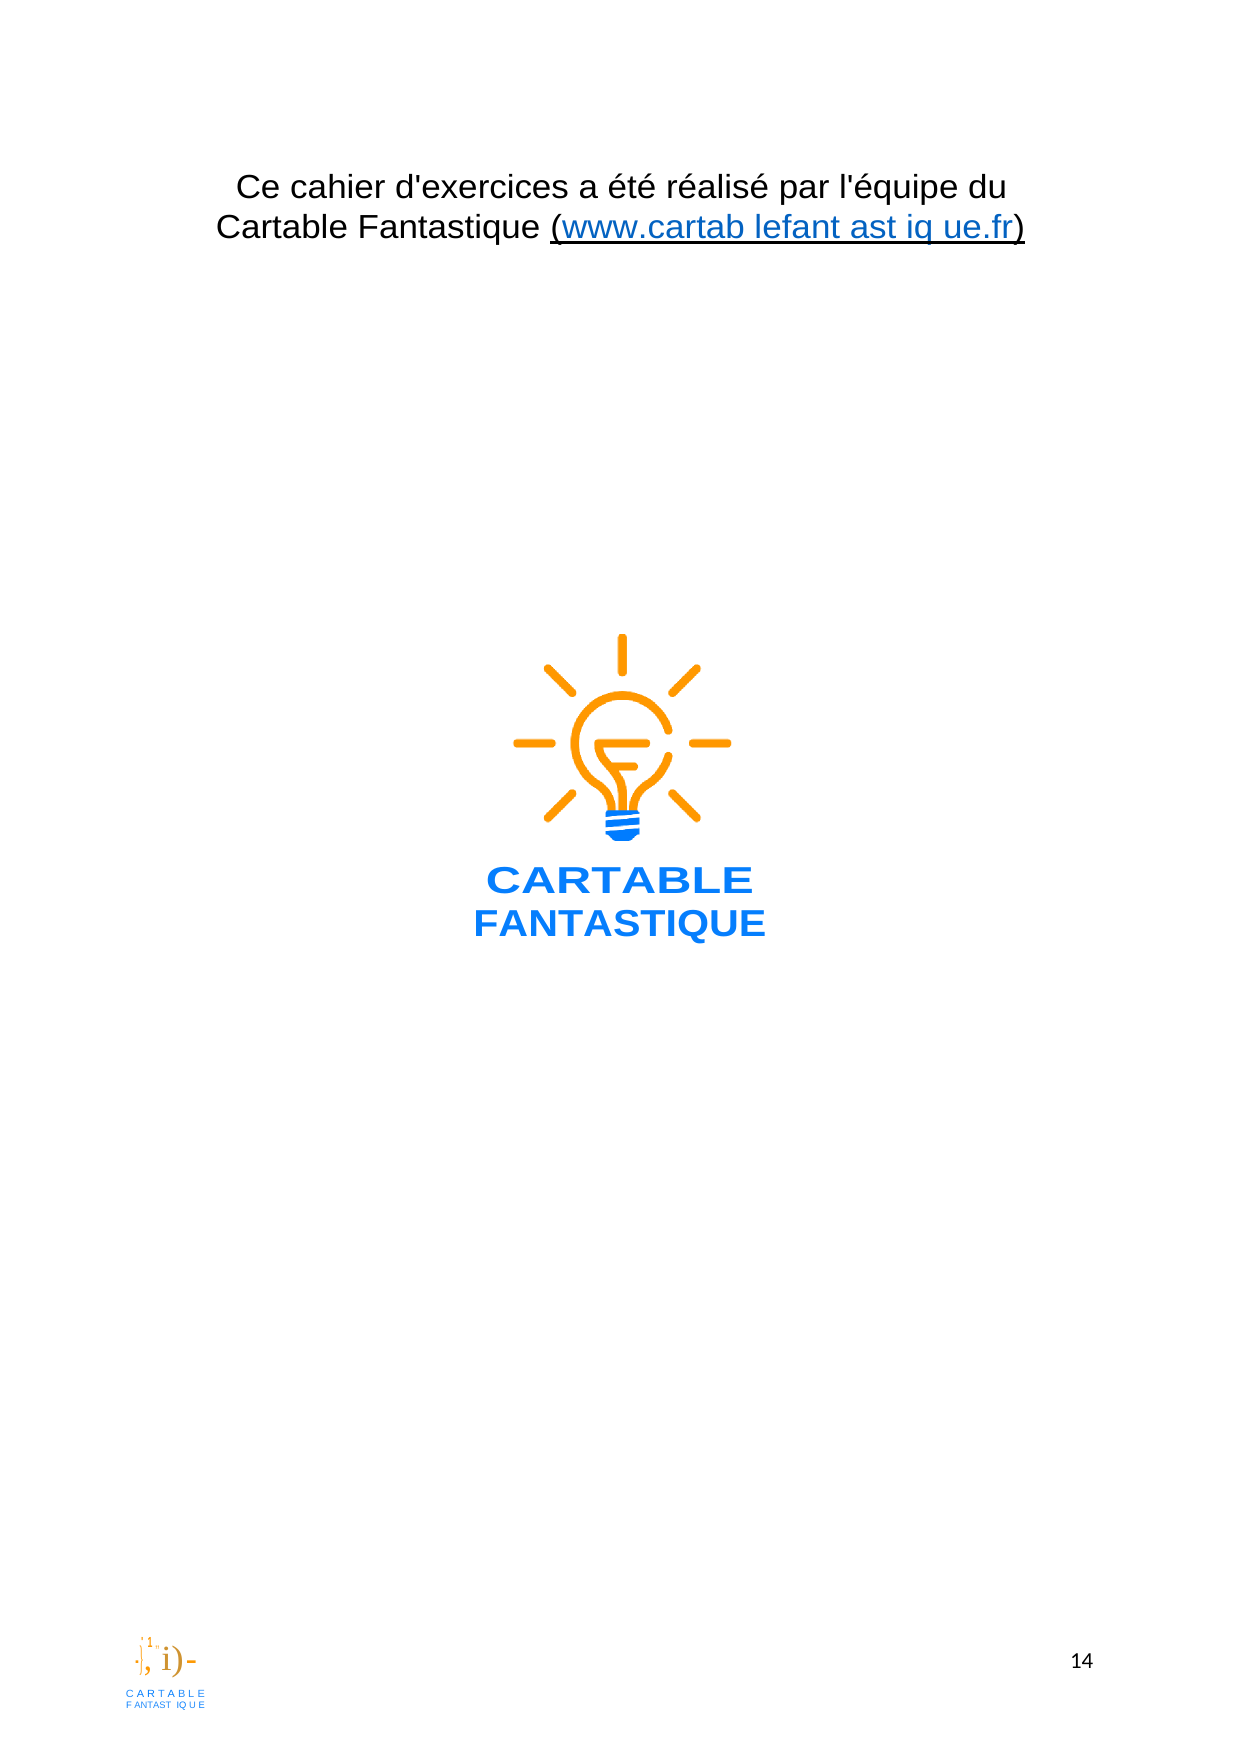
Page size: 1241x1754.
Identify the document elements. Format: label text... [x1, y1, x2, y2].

picture [512, 634, 732, 841]
text Ce cahier d'exercices a été réalisé par l'équipe du Cartable Fantastique (www.cartab lefant ast iq ue.fr) [207, 167, 1034, 246]
subtitle -}, i)- 14 [135, 1637, 1136, 1678]
